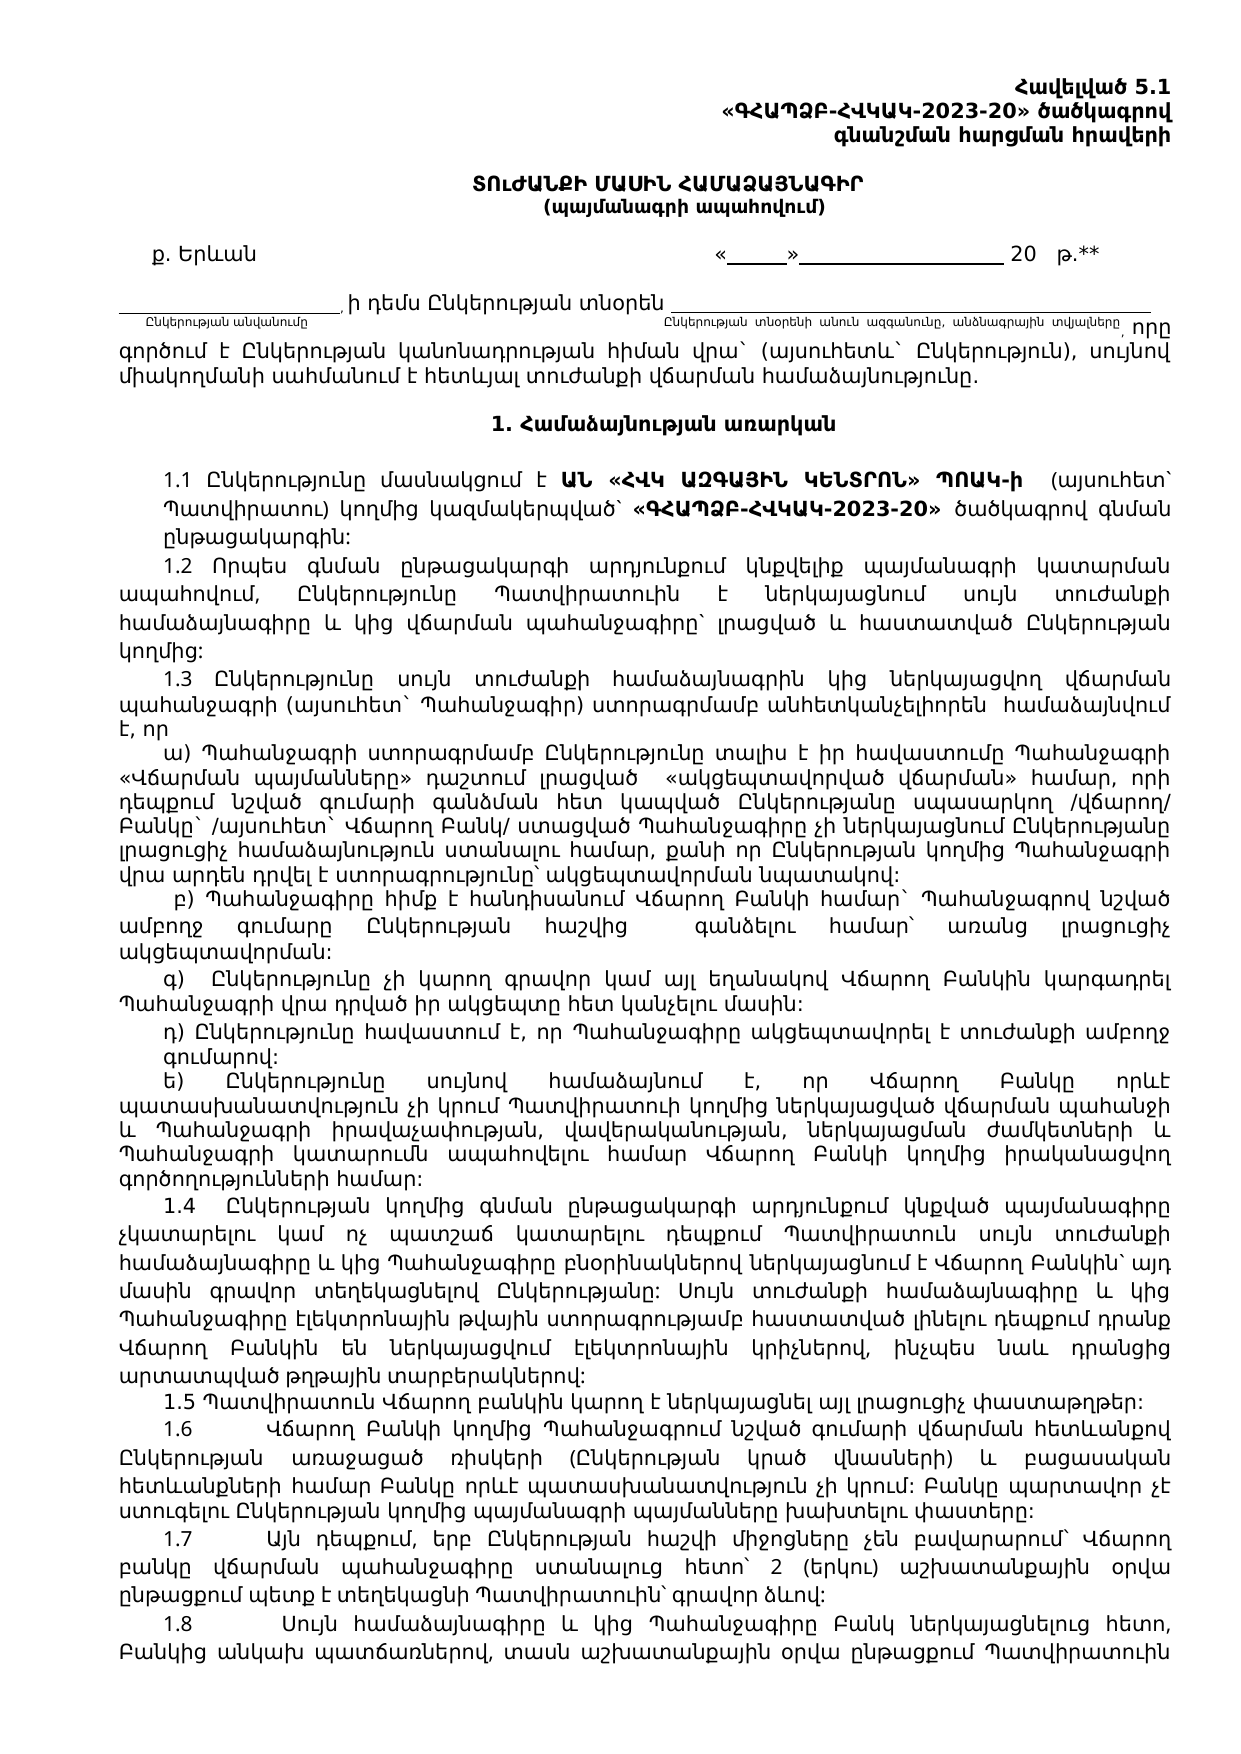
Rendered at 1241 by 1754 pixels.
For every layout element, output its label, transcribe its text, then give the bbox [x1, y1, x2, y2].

text գնանշման հարցման հրավերի [118, 123, 1171, 148]
text Հավելված 5.1 [118, 75, 1171, 99]
text դ) Ընկերությունը հավաստում է, որ Պահանջագիրը ակցեպտավորել է տուժանքի ամբողջ գումարով: [163, 1017, 1171, 1069]
text 1.1 Ընկերությունը մասնակցում է ԱՆ «ՀՎԿ ԱԶԳԱՅԻՆ ԿԵՆՏՐՈՆ» ՊՈԱԿ-ի (այսուհետ` Պատվիրատու) կողմից կազմակերպված` «ԳՀԱՊՁԲ-ՀՎԿԱԿ-2023-20» ծածկագրով գնման ընթացակարգին: [163, 465, 1171, 551]
text (պայմանագրի ապահովում) [118, 196, 1171, 218]
list Վճարող Բանկի կողմից Պահանջագրում նշված գումարի վճարման հետևանքով Ընկերության առաջացած ռիսկերի (Ընկերության կրած վնասների) և բացասական հետևանքների համար Բանկը որևէ պատասխանատվություն չի կրում: Բանկը պարտավոր չէ ստուգելու Ընկերության կողմից պայմանագրի պայմանները խախտելու փաստերը: [118, 1414, 1171, 1524]
text ա) Պահանջագրի ստորագրմամբ Ընկերությունը տալիս է իր հավաստումը Պահանջագրի «Վճարման պայմանները» դաշտում լրացված «ակցեպտավորված վճարման» համար, որի դեպքում նշված գումարի գանձման հետ կապված Ընկերությանը սպասարկող /վճարող/ Բանկը` /այսուհետ` Վճարող Բանկ/ ստացված Պահանջագիրը չի ներկայացնում Ընկերությանը լրացուցիչ համաձայնություն ստանալու համար, քանի որ Ընկերության կողմից Պահանջագրի վրա արդեն դրվել է ստորագրությունը՝ ակցեպտավորման նպատակով: [118, 741, 1171, 887]
text 1.5 Պատվիրատուն Վճարող բանկին կարող է ներկայացնել այլ լրացուցիչ փաստաթղթեր: [163, 1390, 1171, 1414]
text ՏՈւԺԱՆՔԻ ՄԱՍԻՆ ՀԱՄԱՁԱՅՆԱԳԻՐ [118, 172, 1171, 196]
text 1. Համաձայնության առարկան [156, 412, 1171, 437]
text Ընկերության անվանումը Ընկերության տնօրենի անուն ազգանունը, անձնագրային տվյալները, որը գործում է Ընկերության կանոնադրության հիման վրա` (այսուհետև` Ընկերություն), սույնով միակողմանի սահմանում է հետևյալ տուժանքի վճարման համաձայնությունը. [118, 315, 1171, 388]
text ք. Երևան « » 20 թ.** [118, 242, 1171, 267]
text , ի դեմս Ընկերության տնօրեն [118, 291, 1171, 315]
text 1.4 Ընկերության կողմից գնման ընթացակարգի արդյունքում կնքված պայմանագիրը չկատարելու կամ ոչ պատշաճ կատարելու դեպքում Պատվիրատուն սույն տուժանքի համաձայնագիրը և կից Պահանջագիրը բնօրինակներով ներկայացնում է Վճարող Բանկին` այդ մասին գրավոր տեղեկացնելով Ընկերությանը: Սույն տուժանքի համաձայնագիրը և կից Պահանջագիրը էլեկտրոնային թվային ստորագրությամբ հաստատված լինելու դեպքում դրանք Վճարող Բանկին են ներկայացվում էլեկտրոնային կրիչներով, ինչպես նաև դրանցից արտատպված թղթային տարբերակներով: [118, 1191, 1171, 1390]
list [118, 1609, 1171, 1666]
text ե) Ընկերությունը սույնով համաձայնում է, որ Վճարող Բանկը որևէ պատասխանատվություն չի կրում Պատվիրատուի կողմից ներկայացված վճարման պահանջի և Պահանջագրի իրավաչափության, վավերականության, ներկայացման ժամկետների և Պահանջագրի կատարումն ապահովելու համար Վճարող Բանկի կողմից իրականացվող գործողությունների համար: [118, 1069, 1171, 1191]
text գ) Ընկերությունը չի կարող գրավոր կամ այլ եղանակով Վճարող Բանկին կարգադրել Պահանջագրի վրա դրված իր ակցեպտը հետ կանչելու մասին: [118, 964, 1171, 1017]
text 1.2 Որպես գնման ընթացակարգի արդյունքում կնքվելիք պայմանագրի կատարման ապահովում, Ընկերությունը Պատվիրատուին է ներկայացնում սույն տուժանքի համաձայնագիրը և կից վճարման պահանջագիրը` լրացված և հաստատված Ընկերության կողմից: [118, 551, 1171, 664]
text 1.3 Ընկերությունը սույն տուժանքի համաձայնագրին կից ներկայացվող վճարման պահանջագրի (այսուհետ` Պահանջագիր) ստորագրմամբ անհետկանչելիորեն համաձայնվում է, որ [118, 664, 1171, 741]
text բ) Պահանջագիրը հիմք է հանդիսանում Վճարող Բանկի համար` Պահանջագրով նշված ամբողջ գումարը Ընկերության հաշվից գանձելու համար՝ առանց լրացուցիչ ակցեպտավորման: [118, 887, 1171, 964]
list Այն դեպքում, երբ Ընկերության հաշվի միջոցները չեն բավարարում՝ Վճարող բանկը վճարման պահանջագիրը ստանալուց հետո՝ 2 (երկու) աշխատանքային օրվա ընթացքում պետք է տեղեկացնի Պատվիրատուին՝ գրավոր ձևով: [118, 1524, 1171, 1609]
text «ԳՀԱՊՁԲ-ՀՎԿԱԿ-2023-20» ծածկագրով [118, 99, 1171, 123]
